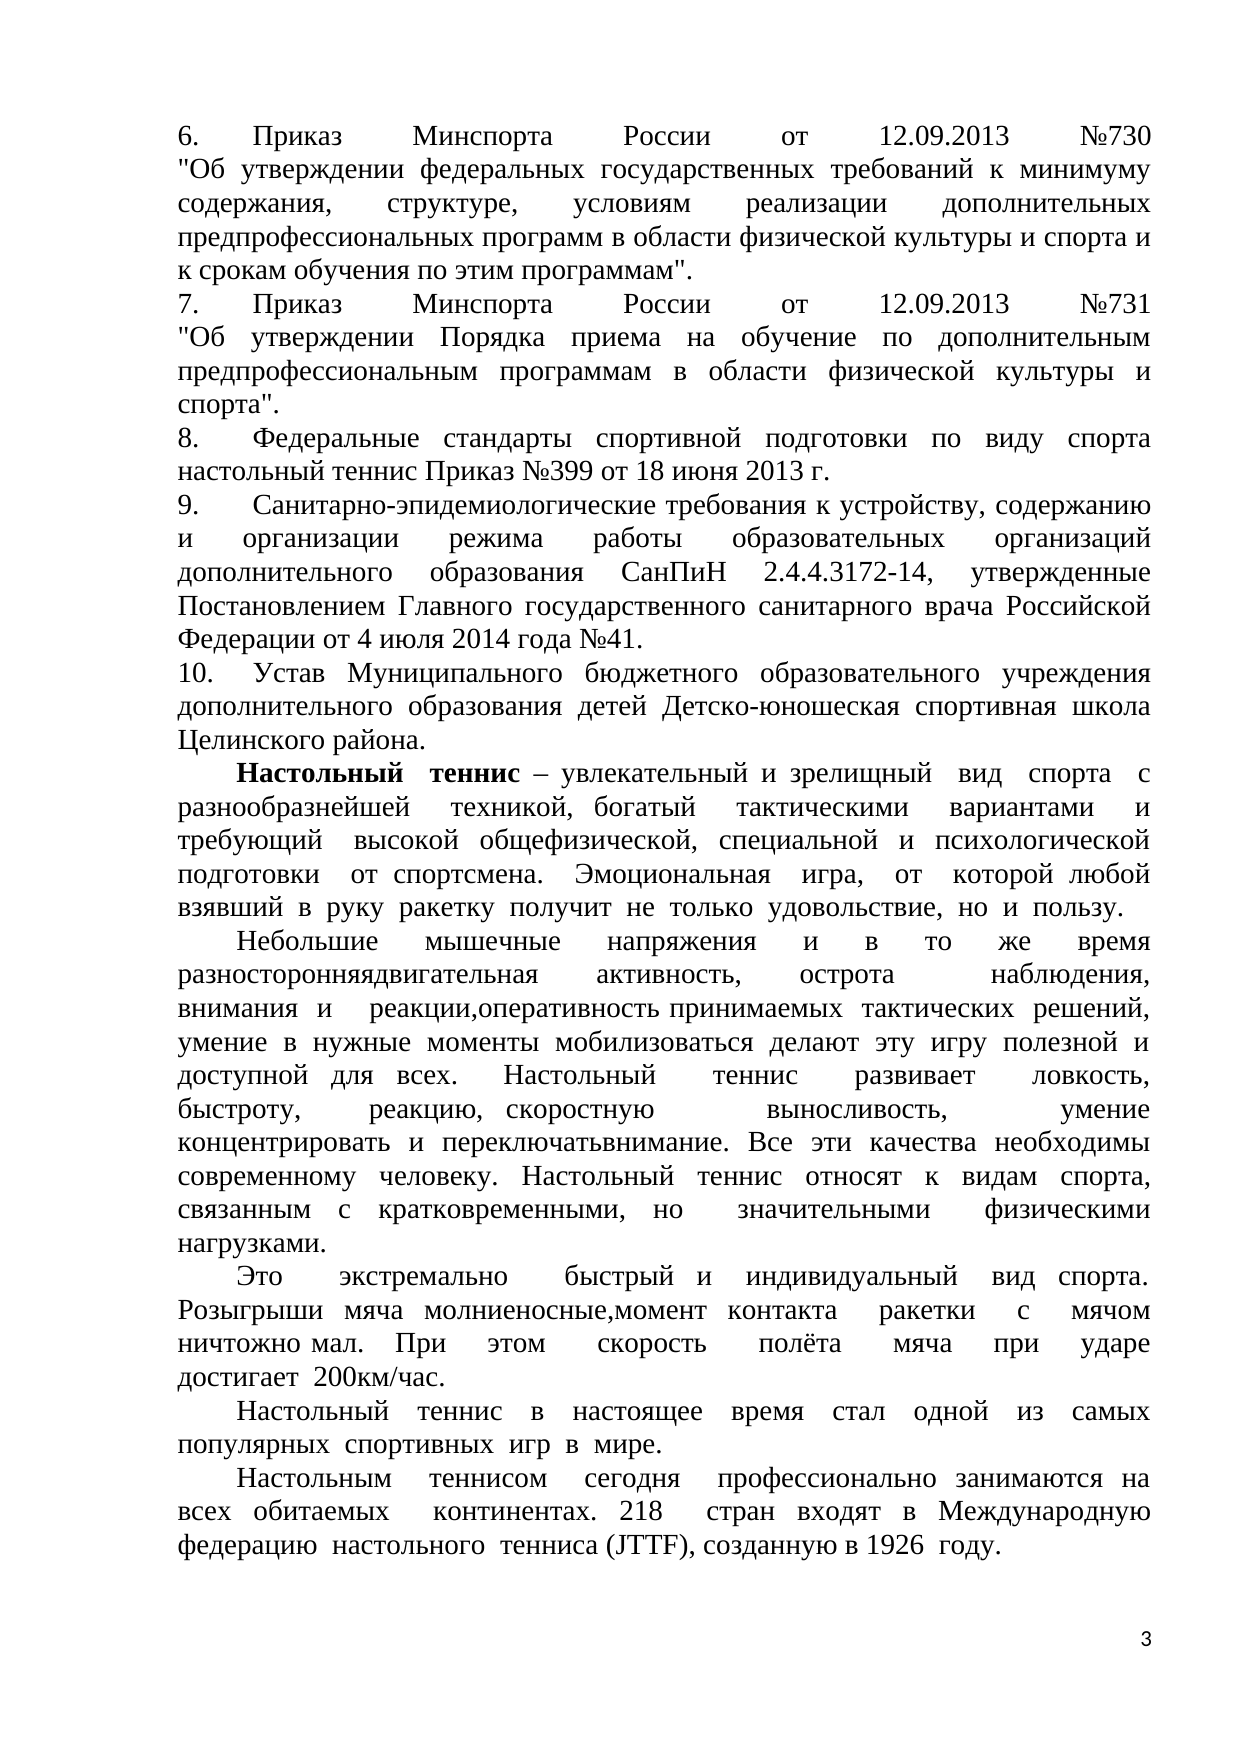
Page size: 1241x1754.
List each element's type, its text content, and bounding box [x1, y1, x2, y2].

list Приказ Минспорта России от 12.09.2013 №731 "Об утверждении Порядка приема на обучение по дополнительным предпрофессиональным программам в области физической культуры и спорта". [177, 286, 1152, 420]
list Федеральные стандарты спортивной подготовки по виду спорта настольный теннис Приказ №399 от 18 июня 2013 г. [177, 420, 1152, 487]
text Небольшие мышечные напряжения и в то же время разносторонняядвигательная активность, острота наблюдения, внимания и реакции,оперативность принимаемых тактических решений, умение в нужные моменты мобилизоваться делают эту игру полезной и доступной для всех. Настольный теннис развивает ловкость, быстроту, реакцию, скоростную выносливость, умение концентрировать и переключатьвнимание. Все эти качества необходимы современному человеку. Настольный теннис относят к видам спорта, связанным с кратковременными, но значительными физическими нагрузками. [177, 923, 1152, 1258]
list Санитарно-эпидемиологические требования к устройству, содержанию и организации режима работы образовательных организаций дополнительного образования СанПиН 2.4.4.3172-14, утвержденные Постановлением Главного государственного санитарного врача Российской Федерации от 4 июля 2014 года №41. [177, 487, 1152, 655]
list Приказ Минспорта России от 12.09.2013 №730 "Об утверждении федеральных государственных требований к минимуму содержания, структуре, условиям реализации дополнительных предпрофессиональных программ в области физической культуры и спорта и к срокам обучения по этим программам". [177, 118, 1152, 286]
text Настольный теннис в настоящее время стал одной из самых популярных спортивных игр в мире. [177, 1393, 1152, 1460]
list Устав Муниципального бюджетного образовательного учреждения дополнительного образования детей Детско-юношеская спортивная школа Целинского района. [177, 655, 1152, 755]
text Настольным теннисом сегодня профессионально занимаются на всех обитаемых континентах. 218 стран входят в Международную федерацию настольного тенниса (JTTF), созданную в 1926 году. [177, 1460, 1152, 1560]
text Это экстремально быстрый и индивидуальный вид спорта. Розыгрыши мяча молниеносные,момент контакта ракетки с мячом ничтожно мал. При этом скорость полёта мяча при ударе достигает 200км/час. [177, 1258, 1152, 1393]
text Настольный теннис – увлекательный и зрелищный вид спорта с разнообразнейшей техникой, богатый тактическими вариантами и требующий высокой общефизической, специальной и психологической подготовки от спортсмена. Эмоциональная игра, от которой любой взявший в руку ракетку получит не только удовольствие, но и пользу. [177, 755, 1152, 923]
